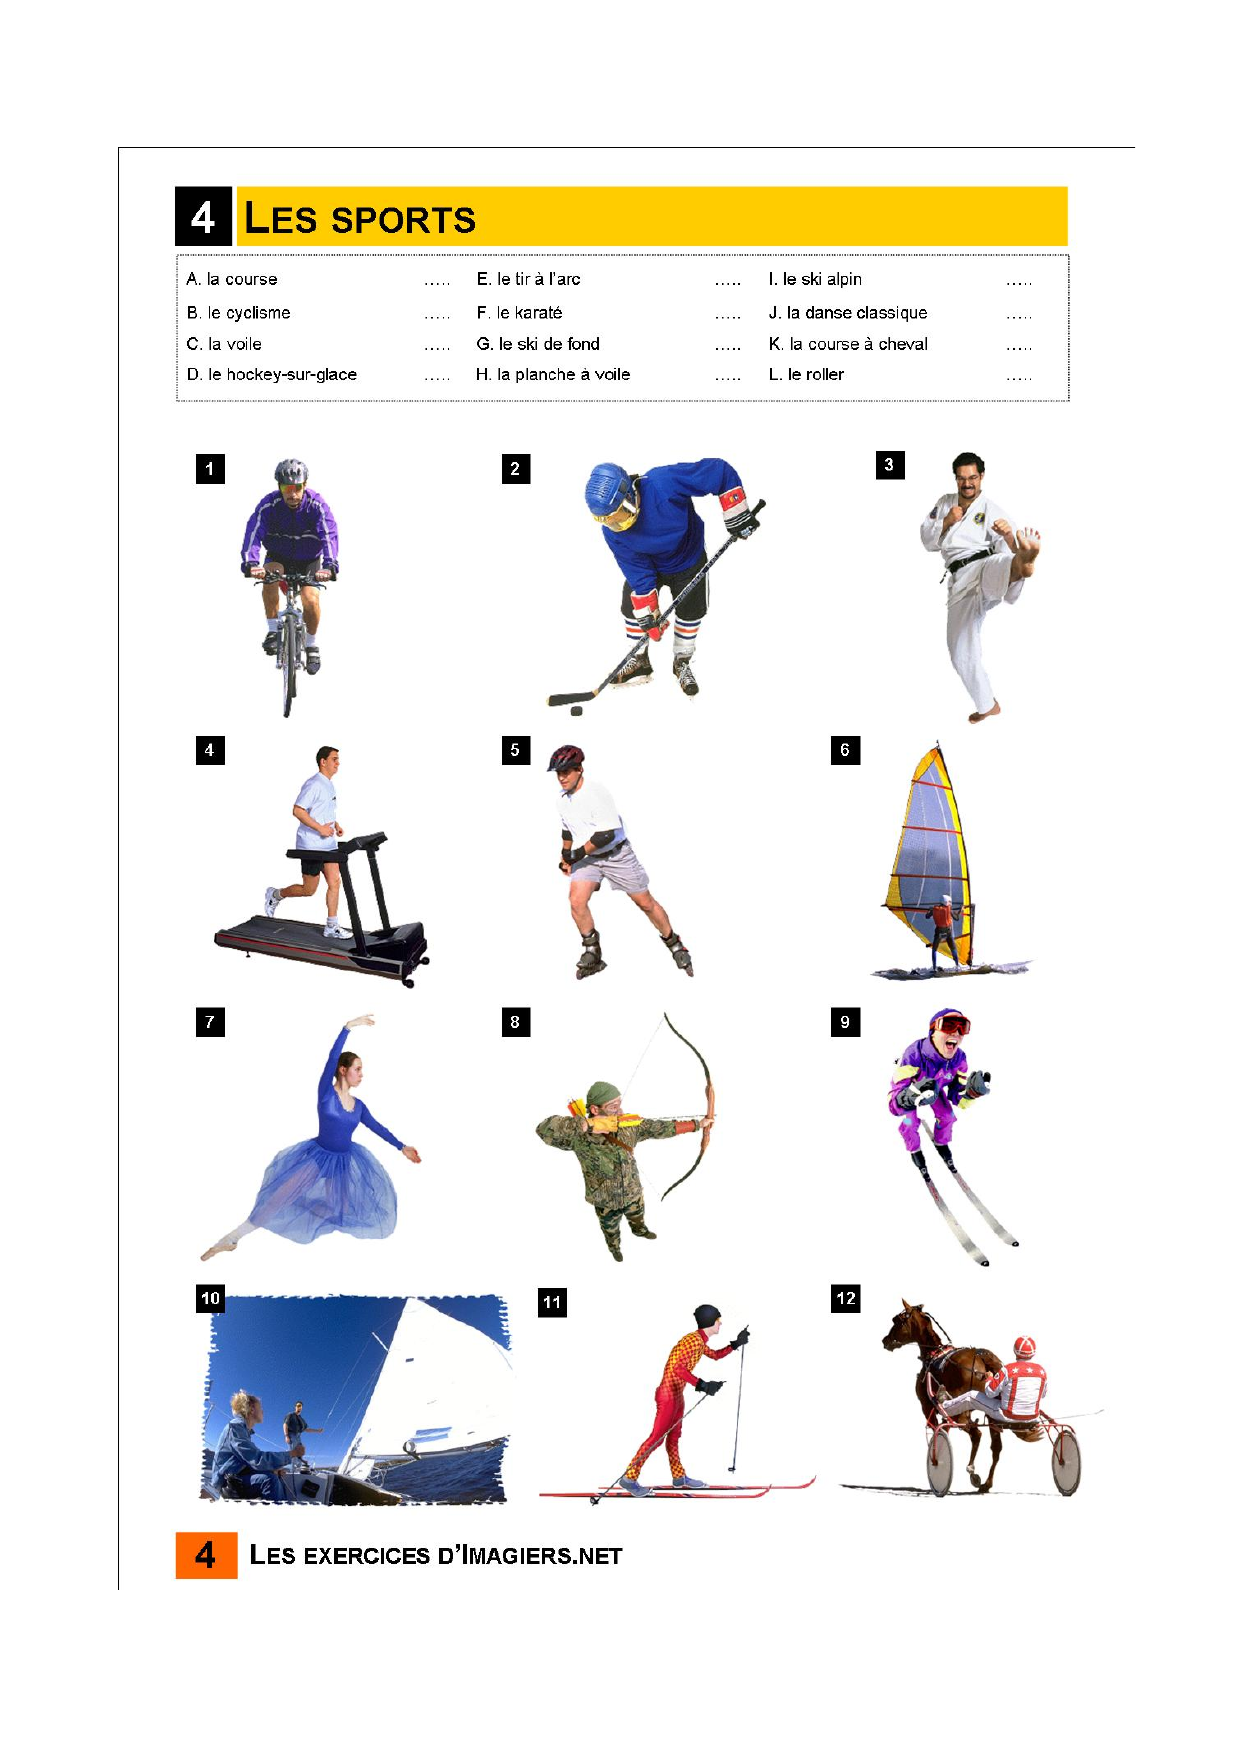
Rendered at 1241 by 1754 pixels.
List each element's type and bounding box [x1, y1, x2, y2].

picture [118, 147, 1136, 1590]
